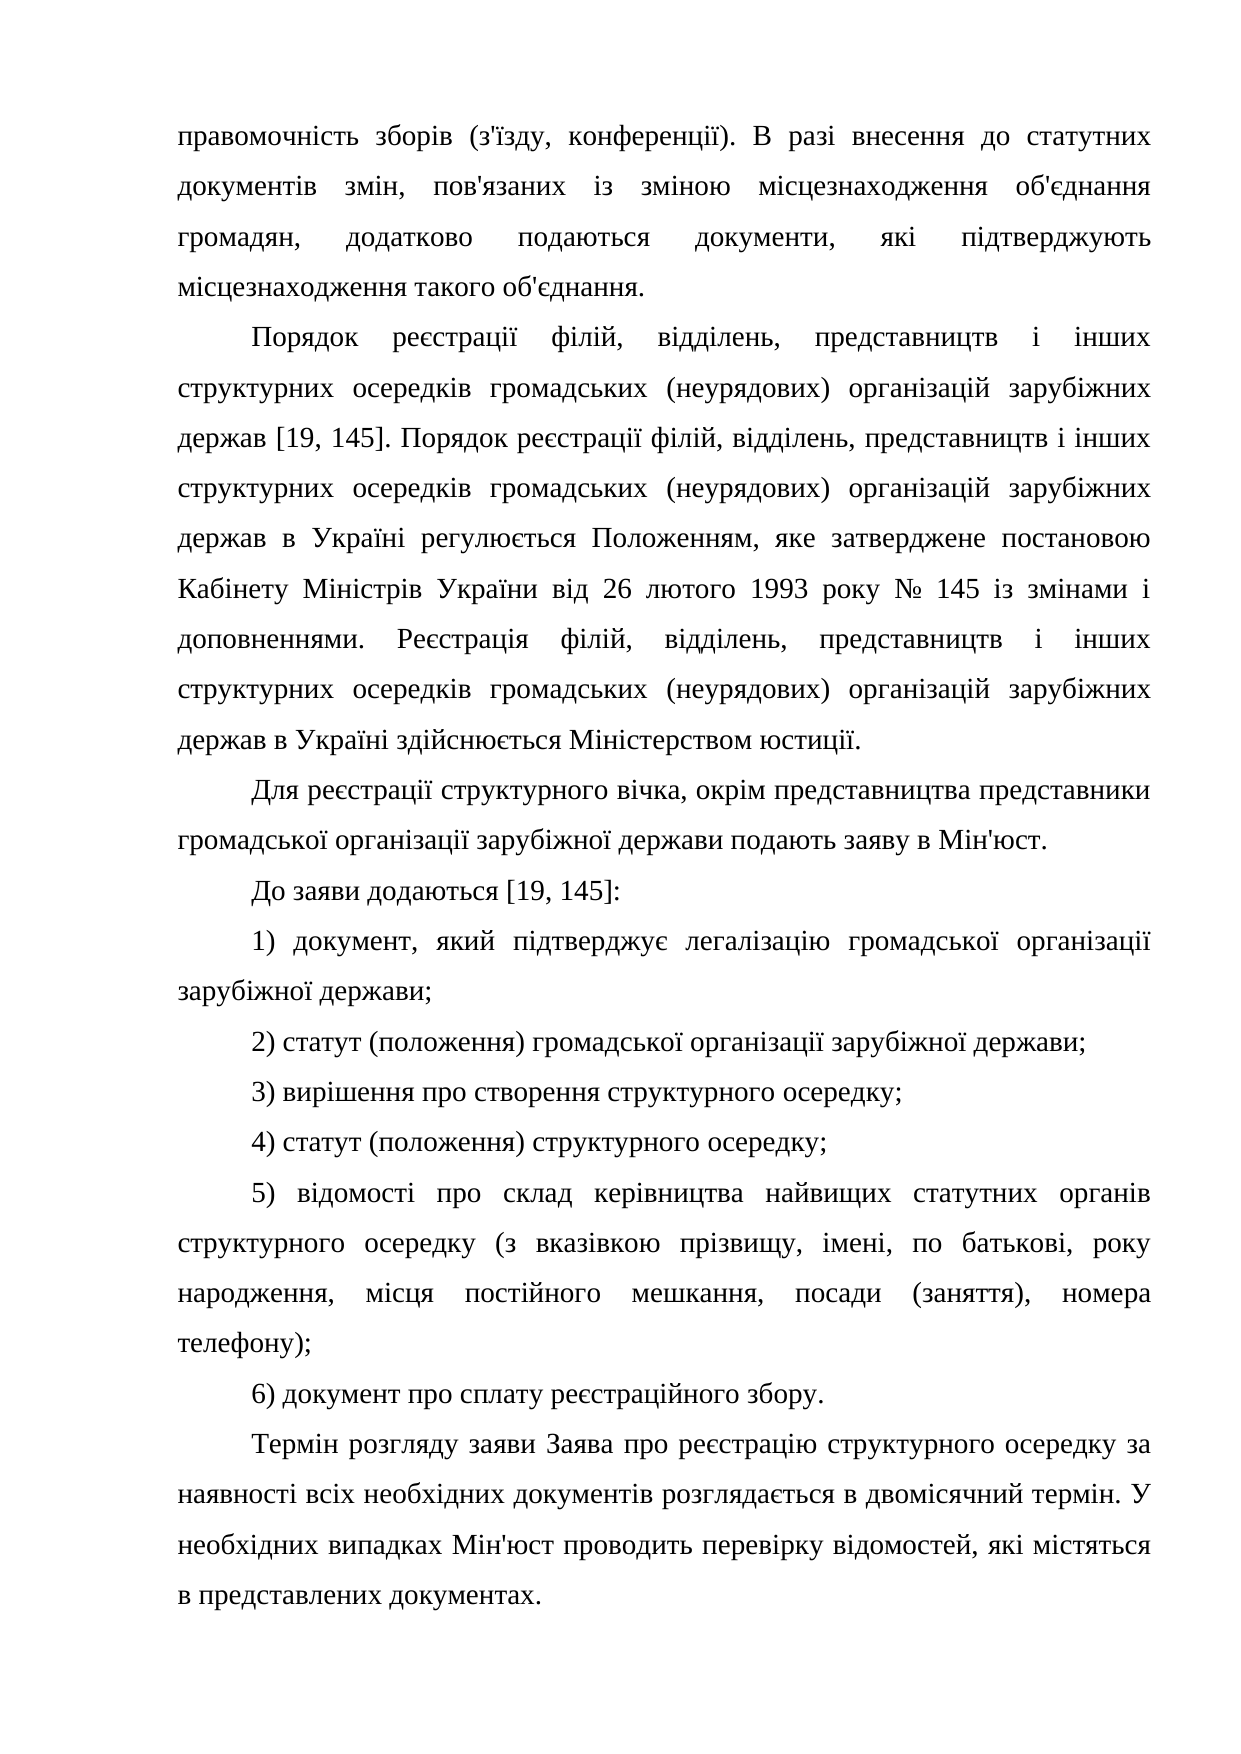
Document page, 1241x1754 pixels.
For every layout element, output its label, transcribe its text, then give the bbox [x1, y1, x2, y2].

text Для реєстрації структурного вічка, окрім представництва представники громадської організації зарубіжної держави подають заяву в Мін'юст. [177, 772, 1152, 856]
text 3) вирішення про створення структурного осередку; [177, 1074, 1152, 1108]
text До заяви додаються [19, 145]: [177, 873, 1152, 906]
text 5) відомості про склад керівництва найвищих статутних органів структурного осередку (з вказівкою прізвищу, імені, по батькові, року народження, місця постійного мешкання, посади (заняття), номера телефону); [177, 1175, 1152, 1359]
text 4) статут (положення) структурного осередку; [177, 1124, 1152, 1158]
text 1) документ, який підтверджує легалізацію громадської організації зарубіжної держави; [177, 923, 1152, 1007]
text Термін розгляду заяви Заява про реєстрацію структурного осередку за наявності всіх необхідних документів розглядається в двомісячний термін. У необхідних випадках Мін'юст проводить перевірку відомостей, які містяться в представлених документах. [177, 1426, 1152, 1611]
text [177, 118, 1152, 303]
text 6) документ про сплату реєстраційного збору. [177, 1376, 1152, 1409]
text 2) статут (положення) громадської організації зарубіжної держави; [177, 1024, 1152, 1057]
text Порядок реєстрації філій, відділень, представництв і інших структурних осередків громадських (неурядових) організацій зарубіжних держав [19, 145]. Порядок реєстрації філій, відділень, представництв і інших структурних осередків громадських (неурядових) організацій зарубіжних держав в Україні регулюється Положенням, яке затверджене постановою Кабінету Міністрів України від 26 лютого 1993 року № 145 із змінами і доповненнями. Реєстрація філій, відділень, представництв і інших структурних осередків громадських (неурядових) організацій зарубіжних держав в Україні здійснюється Міністерством юстиції. [177, 319, 1152, 755]
